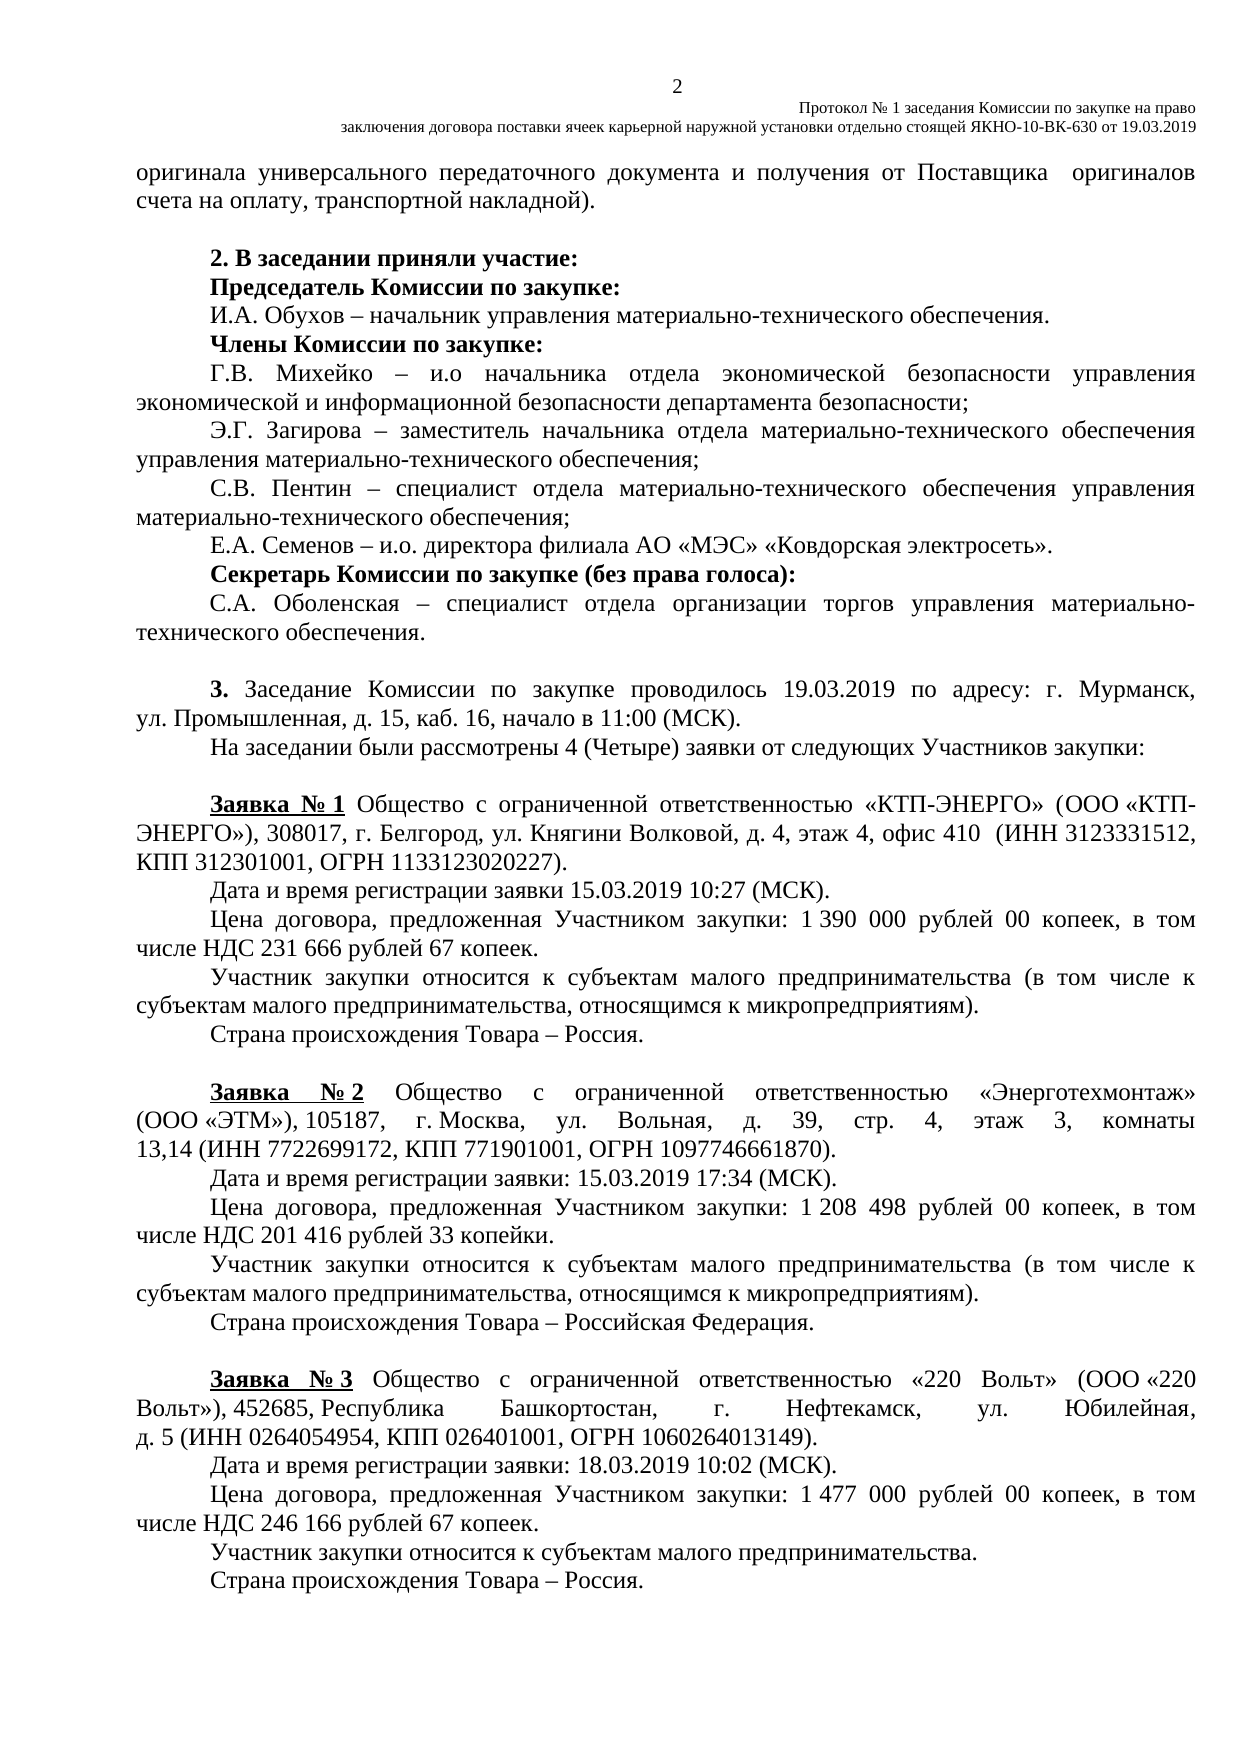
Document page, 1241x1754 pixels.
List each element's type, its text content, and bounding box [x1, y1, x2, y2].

subtitle 3. Заседание Комиссии по закупке проводилось 19.03.2019 по адресу: г. Мурманск, ул. Промышленная, д. 15, каб. 16, начало в 11:00 (МСК). [136, 674, 1196, 732]
text Дата и время регистрации заявки: 18.03.2019 10:02 (МСК). [136, 1450, 1196, 1479]
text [136, 157, 1196, 214]
subtitle Заявка № 1 Общество с ограниченной ответственностью «КТП-ЭНЕРГО» (ООО «КТП-ЭНЕРГО»), 308017, г. Белгород, ул. Княгини Волковой, д. 4, этаж 4, офис 410 (ИНН 3123331512, КПП 312301001, ОГРН 1133123020227). [136, 789, 1196, 875]
text Участник закупки относится к субъектам малого предпринимательства. [136, 1537, 1196, 1565]
text Члены Комиссии по закупке: [136, 329, 1196, 358]
text Страна происхождения Товара – Российская Федерация. [136, 1307, 1196, 1335]
text Дата и время регистрации заявки: 15.03.2019 17:34 (МСК). [136, 1163, 1196, 1192]
text Страна происхождения Товара – Россия. [136, 1565, 1196, 1594]
text С.А. Оболенская – специалист отдела организации торгов управления материально-технического обеспечения. [136, 588, 1196, 645]
text Цена договора, предложенная Участником закупки: 1 477 000 рублей 00 копеек, в том числе НДС 246 166 рублей 67 копеек. [136, 1479, 1196, 1537]
text Секретарь Комиссии по закупке (без права голоса): [136, 559, 1196, 588]
text На заседании были рассмотрены 4 (Четыре) заявки от следующих Участников закупки: [136, 732, 1196, 760]
text Цена договора, предложенная Участником закупки: 1 208 498 рублей 00 копеек, в том числе НДС 201 416 рублей 33 копейки. [136, 1192, 1196, 1249]
subtitle 2. В заседании приняли участие: [136, 243, 1196, 272]
text С.В. Пентин – специалист отдела материально-технического обеспечения управления материально-технического обеспечения; [136, 473, 1196, 530]
text Г.В. Михейко – и.о начальника отдела экономической безопасности управления экономической и информационной безопасности департамента безопасности; [136, 358, 1196, 415]
text Председатель Комиссии по закупке: [136, 272, 1196, 300]
text Дата и время регистрации заявки 15.03.2019 10:27 (МСК). [136, 875, 1196, 904]
subtitle Заявка № 2 Общество с ограниченной ответственностью «Энерготехмонтаж» (ООО «ЭТМ»), 105187, г. Москва, ул. Вольная, д. 39, стр. 4, этаж 3, комнаты 13,14 (ИНН 7722699172, КПП 771901001, ОГРН 1097746661870). [136, 1077, 1196, 1163]
subtitle Страна происхождения Товара – Россия. [136, 1019, 1196, 1048]
text Е.А. Семенов – и.о. директора филиала АО «МЭС» «Ковдорская электросеть». [136, 530, 1196, 559]
subtitle Заявка № 3 Общество с ограниченной ответственностью «220 Вольт» (ООО «220 Вольт»), 452685, Республика Башкортостан, г. Нефтекамск, ул. Юбилейная, д. 5 (ИНН 0264054954, КПП 026401001, ОГРН 1060264013149). [136, 1364, 1196, 1450]
text И.А. Обухов – начальник управления материально-технического обеспечения. [136, 300, 1196, 329]
text Э.Г. Загирова – заместитель начальника отдела материально-технического обеспечения управления материально-технического обеспечения; [136, 415, 1196, 473]
text Цена договора, предложенная Участником закупки: 1 390 000 рублей 00 копеек, в том числе НДС 231 666 рублей 67 копеек. [136, 904, 1196, 962]
